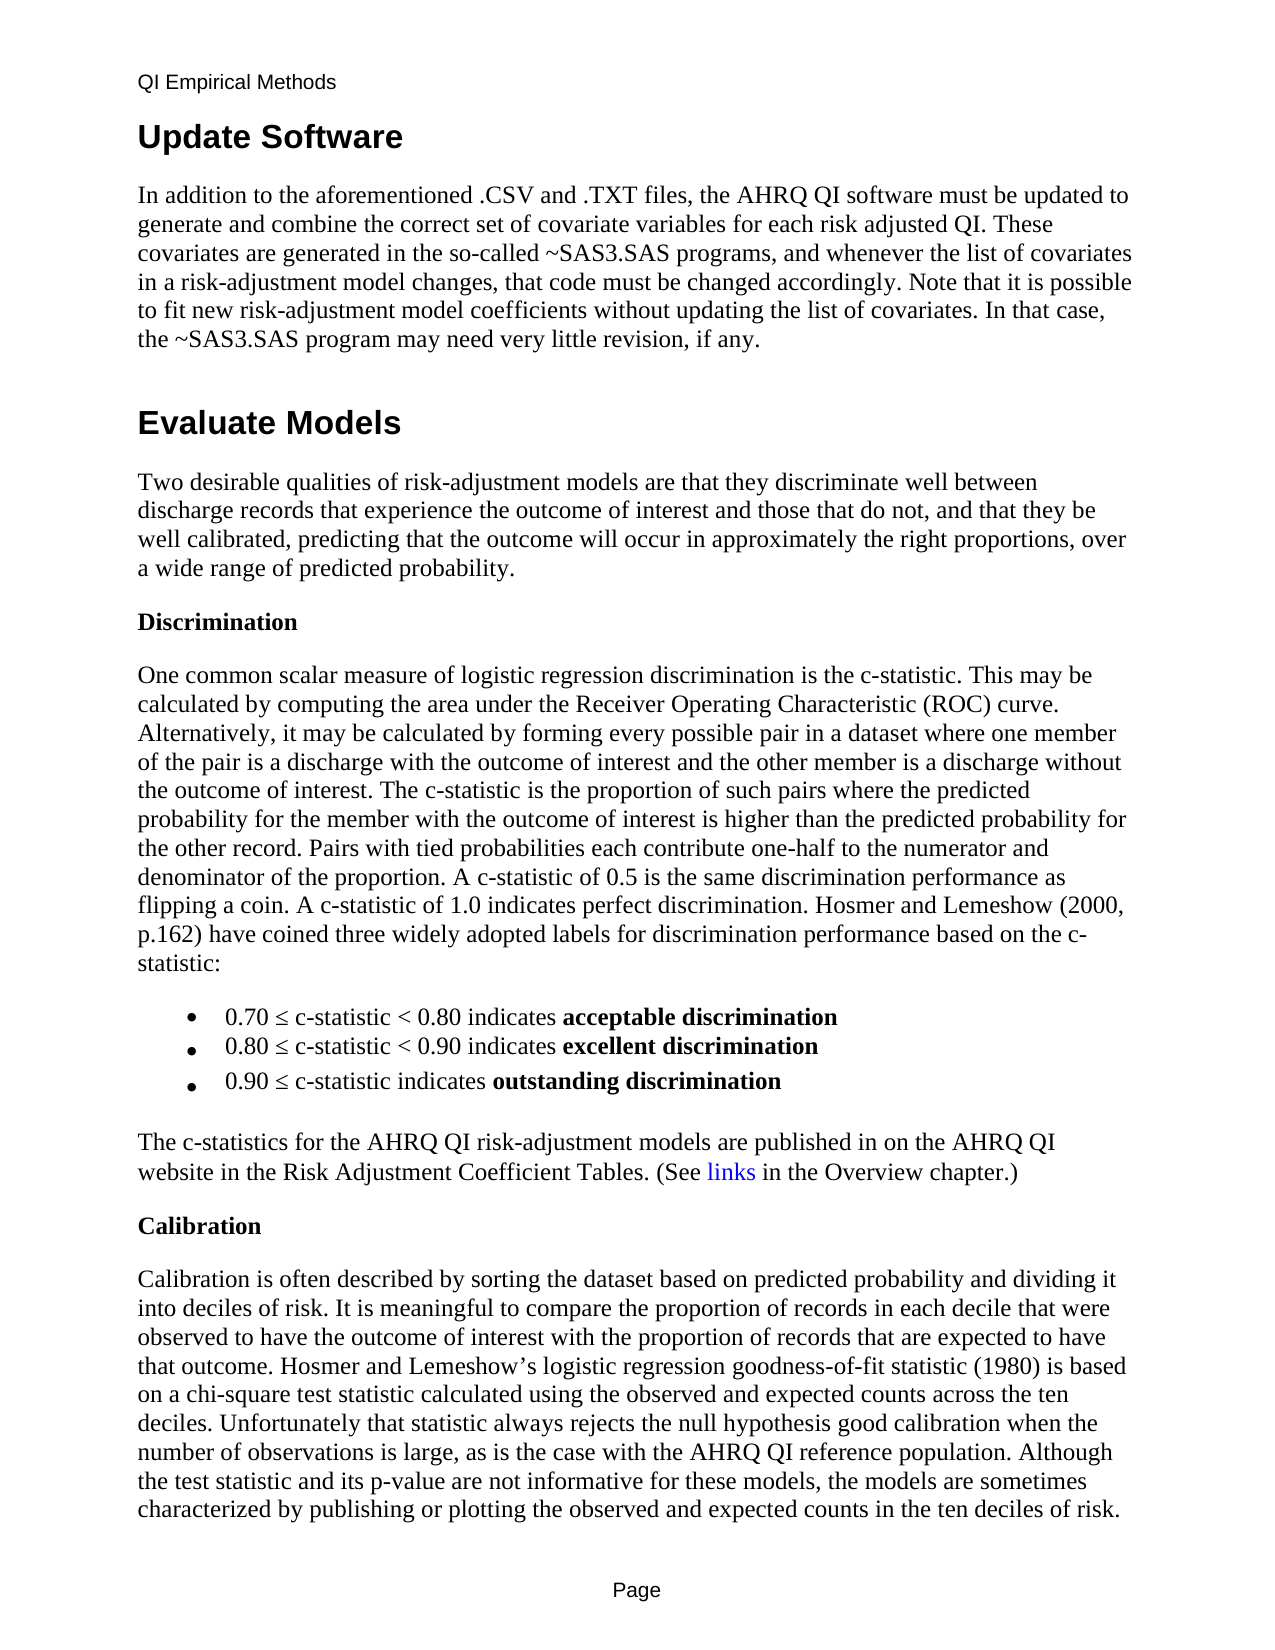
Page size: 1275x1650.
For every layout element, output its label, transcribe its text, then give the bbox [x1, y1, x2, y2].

subtitle Update Software [137, 117, 1135, 156]
text The c-statistics for the AHRQ QI risk-adjustment models are published in on the AHRQ QI website in the Risk Adjustment Coefficient Tables. (See links in the Overview chapter.) [137, 1127, 1135, 1186]
text Calibration is often described by sorting the dataset based on predicted probability and dividing it into deciles of risk. It is meaningful to compare the proportion of records in each decile that were observed to have the outcome of interest with the proportion of records that are expected to have that outcome. Hosmer and Lemeshow’s logistic regression goodness-of-fit statistic (1980) is based on a chi-square test statistic calculated using the observed and expected counts across the ten deciles. Unfortunately that statistic always rejects the null hypothesis good calibration when the number of observations is large, as is the case with the AHRQ QI reference population. Although the test statistic and its p-value are not informative for these models, the models are sometimes characterized by publishing or plotting the observed and expected counts in the ten deciles of risk. [137, 1264, 1135, 1523]
list 0.80 ≤ c-statistic < 0.90 indicates excellent discrimination [187, 1031, 1135, 1066]
text Discrimination [137, 607, 1135, 635]
text Calibration [137, 1211, 1135, 1239]
list 0.70 ≤ c-statistic < 0.80 indicates acceptable discrimination [187, 1002, 1135, 1031]
text Two desirable qualities of risk-adjustment models are that they discriminate well between discharge records that experience the outcome of interest and those that do not, and that they be well calibrated, predicting that the outcome will occur in approximately the right proportions, over a wide range of predicted probability. [137, 467, 1135, 582]
subtitle Evaluate Models [137, 403, 1135, 442]
text One common scalar measure of logistic regression discrimination is the c-statistic. This may be calculated by computing the area under the Receiver Operating Characteristic (ROC) curve. Alternatively, it may be calculated by forming every possible pair in a dataset where one member of the pair is a discharge with the outcome of interest and the other member is a discharge without the outcome of interest. The c-statistic is the proportion of such pairs where the predicted probability for the member with the outcome of interest is higher than the predicted probability for the other record. Pairs with tied probabilities each contribute one-half to the numerator and denominator of the proportion. A c-statistic of 0.5 is the same discrimination performance as flipping a coin. A c-statistic of 1.0 indicates perfect discrimination. Hosmer and Lemeshow (2000, p.162) have coined three widely adopted labels for discrimination performance based on the c-statistic: [137, 660, 1135, 977]
list 0.90 ≤ c-statistic indicates outstanding discrimination [187, 1066, 1135, 1102]
text In addition to the aforementioned .CSV and .TXT files, the AHRQ QI software must be updated to generate and combine the correct set of covariate variables for each risk adjusted QI. These covariates are generated in the so-called ~SAS3.SAS programs, and whenever the list of covariates in a risk-adjustment model changes, that code must be changed accordingly. Note that it is possible to fit new risk-adjustment model coefficients without updating the list of covariates. In that case, the ~SAS3.SAS program may need very little revision, if any. [137, 181, 1135, 353]
